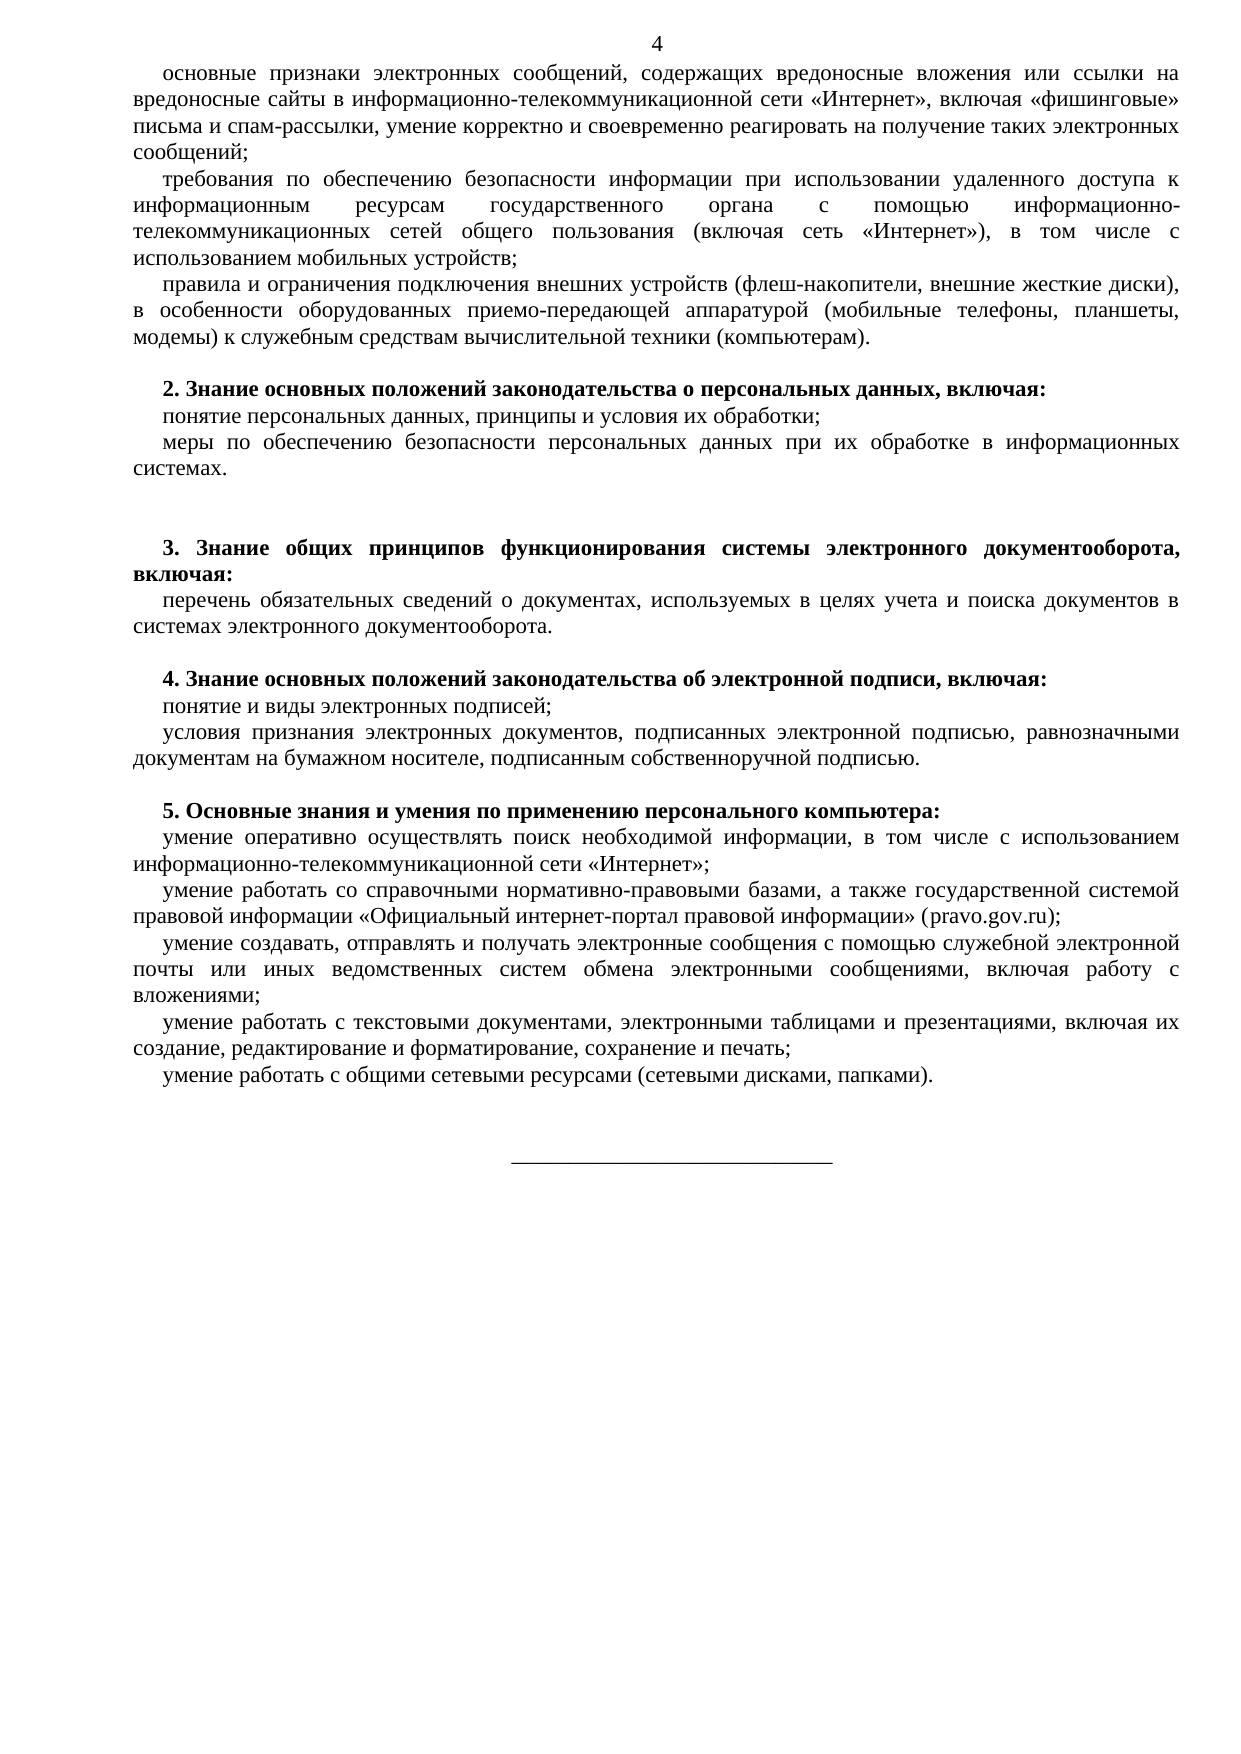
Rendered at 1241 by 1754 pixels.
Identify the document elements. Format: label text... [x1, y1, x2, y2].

text 4. Знание основных положений законодательства об электронной подписи, включая: [133, 665, 1181, 692]
text перечень обязательных сведений о документах, используемых в целях учета и поиска документов в системах электронного документооборота. [133, 586, 1181, 639]
text умение оперативно осуществлять поиск необходимой информации, в том числе с использованием информационно-телекоммуникационной сети «Интернет»; [133, 823, 1181, 876]
text понятие персональных данных, принципы и условия их обработки; [133, 402, 1181, 428]
text требования по обеспечению безопасности информации при использовании удаленного доступа к информационным ресурсам государственного органа с помощью информационно-телекоммуникационных сетей общего пользования (включая сеть «Интернет»), в том числе с использованием мобильных устройств; [133, 164, 1181, 270]
text понятие и виды электронных подписей; [133, 692, 1181, 718]
text умение работать с общими сетевыми ресурсами (сетевыми дисками, папками). [133, 1061, 1181, 1087]
text умение работать с текстовыми документами, электронными таблицами и презентациями, включая их создание, редактирование и форматирование, сохранение и печать; [133, 1008, 1181, 1061]
text 5. Основные знания и умения по применению персонального компьютера: [133, 797, 1181, 823]
text умение создавать, отправлять и получать электронные сообщения с помощью служебной электронной почты или иных ведомственных систем обмена электронными сообщениями, включая работу с вложениями; [133, 929, 1181, 1008]
text основные признаки электронных сообщений, содержащих вредоносные вложения или ссылки на вредоносные сайты в информационно-телекоммуникационной сети «Интернет», включая «фишинговые» письма и спам-рассылки, умение корректно и своевременно реагировать на получение таких электронных сообщений; [133, 59, 1181, 164]
text условия признания электронных документов, подписанных электронной подписью, равнозначными документам на бумажном носителе, подписанным собственноручной подписью. [133, 718, 1181, 771]
text 2. Знание основных положений законодательства о персональных данных, включая: [133, 375, 1181, 402]
text умение работать со справочными нормативно-правовыми базами, а также государственной системой правовой информации «Официальный интернет-портал правовой информации» (pravo.gov.ru); [133, 876, 1181, 929]
text меры по обеспечению безопасности персональных данных при их обработке в информационных системах. [133, 428, 1181, 481]
text ____________________________ [133, 1140, 1181, 1166]
text 3. Знание общих принципов функционирования системы электронного документооборота, включая: [133, 533, 1181, 586]
text правила и ограничения подключения внешних устройств (флеш-накопители, внешние жесткие диски), в особенности оборудованных приемо-передающей аппаратурой (мобильные телефоны, планшеты, модемы) к служебным средствам вычислительной техники (компьютерам). [133, 270, 1181, 349]
